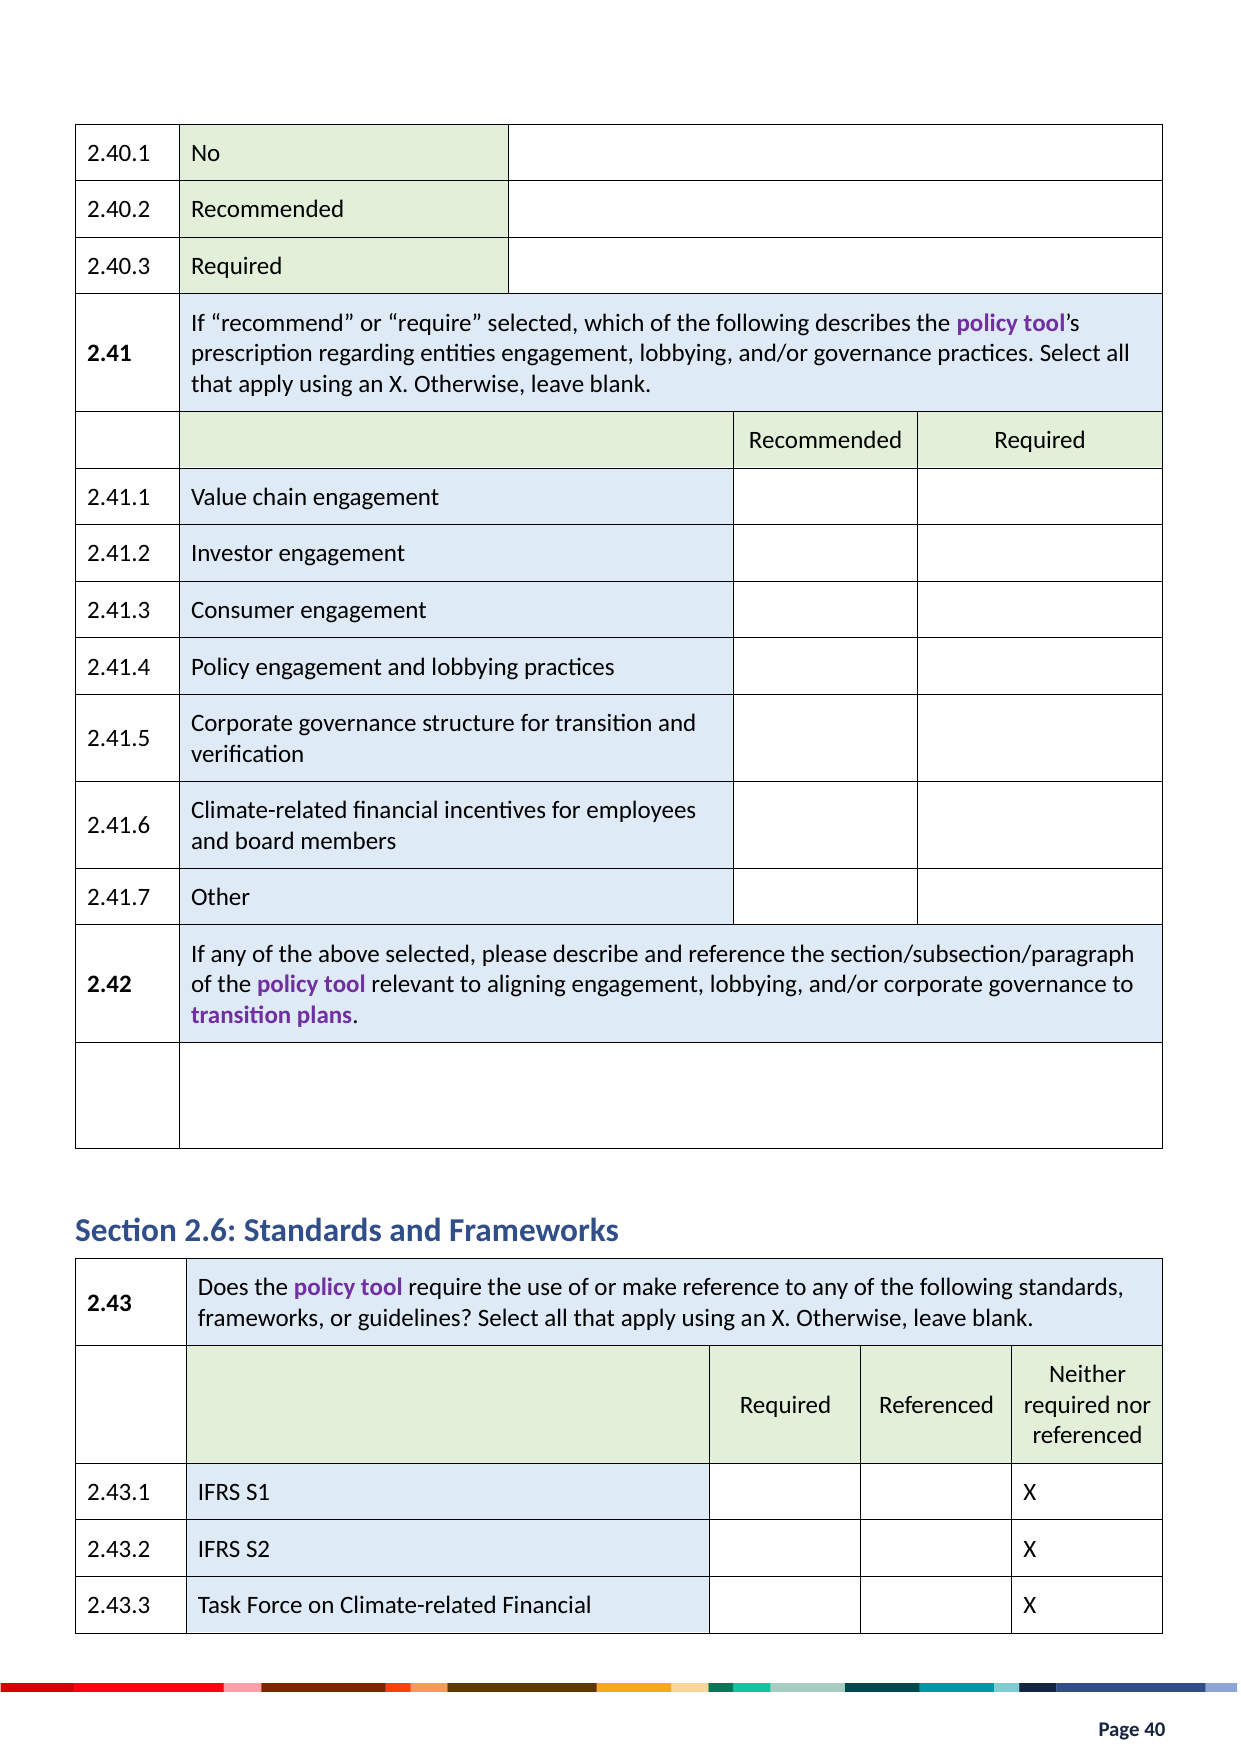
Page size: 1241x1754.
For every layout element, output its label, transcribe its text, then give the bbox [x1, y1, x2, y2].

table_cell Neither required nor referenced [1012, 1346, 1162, 1463]
table_cell Other [180, 869, 733, 924]
table_cell X [1012, 1464, 1162, 1519]
table_cell [509, 238, 1162, 293]
table_cell [861, 1577, 1011, 1632]
table_cell [918, 869, 1162, 924]
table_cell 2.41.2 [76, 525, 179, 581]
table_cell [76, 412, 179, 467]
table_cell [76, 1043, 179, 1148]
table_cell 2.43.2 [76, 1520, 186, 1576]
table_cell [734, 782, 917, 868]
table_cell Value chain engagement [180, 469, 733, 524]
table_cell 2.41.7 [76, 869, 179, 924]
table_cell X [1012, 1520, 1162, 1576]
table_header 2.43 [76, 1259, 186, 1345]
table_cell 2.41.4 [76, 638, 179, 694]
table_cell [734, 695, 917, 781]
table_cell [710, 1520, 860, 1576]
table_cell Consumer engagement [180, 582, 733, 637]
table_cell [918, 525, 1162, 581]
table_cell Recommended [180, 181, 508, 237]
table_cell [918, 638, 1162, 694]
table_cell 2.42 [76, 925, 179, 1042]
table_cell No [180, 125, 508, 180]
table_cell [180, 1043, 1162, 1148]
table_cell [710, 1577, 860, 1632]
table_cell Referenced [861, 1346, 1011, 1463]
table_cell 2.41.5 [76, 695, 179, 781]
table_cell [734, 869, 917, 924]
table_cell [918, 469, 1162, 524]
table_cell [710, 1464, 860, 1519]
table_cell [76, 1346, 186, 1463]
table_cell [509, 181, 1162, 237]
table_cell [861, 1520, 1011, 1576]
table_cell [918, 782, 1162, 868]
table_cell 2.43.3 [76, 1577, 186, 1632]
table_cell [180, 412, 733, 467]
table_cell Required [918, 412, 1162, 467]
table_cell IFRS S2 [187, 1520, 709, 1576]
table_cell Required [180, 238, 508, 293]
table_cell 2.40.3 [76, 238, 179, 293]
table_cell If “recommend” or “require” selected, which of the following describes the policy tool’s prescription regarding entities engagement, lobbying, and/or governance practices. Select all that apply using an X. Otherwise, leave blank. [180, 294, 1162, 411]
table_cell [734, 469, 917, 524]
table_cell 2.40.1 [76, 125, 179, 180]
table_cell Climate-related financial incentives for employees and board members [180, 782, 733, 868]
table_cell If any of the above selected, please describe and reference the section/subsection/paragraph of the policy tool relevant to aligning engagement, lobbying, and/or corporate governance to transition plans. [180, 925, 1162, 1042]
picture [0, 1683, 1236, 1692]
table_cell 2.41.3 [76, 582, 179, 637]
table_cell 2.41 [76, 294, 179, 411]
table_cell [187, 1577, 709, 1632]
table_cell 2.41.6 [76, 782, 179, 868]
table_cell [734, 638, 917, 694]
table_cell [187, 1346, 709, 1463]
table_cell Corporate governance structure for transition and verification [180, 695, 733, 781]
table_cell [918, 695, 1162, 781]
table_cell [918, 582, 1162, 637]
table_cell 2.43.1 [76, 1464, 186, 1519]
table_cell X [1012, 1577, 1162, 1632]
table_cell Policy engagement and lobbying practices [180, 638, 733, 694]
table_cell Required [710, 1346, 860, 1463]
table_cell [861, 1464, 1011, 1519]
table_cell [734, 582, 917, 637]
table_cell Recommended [734, 412, 917, 467]
table_cell [734, 525, 917, 581]
table_cell [509, 125, 1162, 180]
table_header Does the policy tool require the use of or make reference to any of the following standards, frameworks, or guidelines? Select all that apply using an X. Otherwise, leave blank. [187, 1259, 1162, 1345]
table_cell 2.41.1 [76, 469, 179, 524]
subtitle Section 2.6: Standards and Frameworks [75, 1209, 1165, 1250]
table_cell Investor engagement [180, 525, 733, 581]
table_cell 2.40.2 [76, 181, 179, 237]
table_cell IFRS S1 [187, 1464, 709, 1519]
